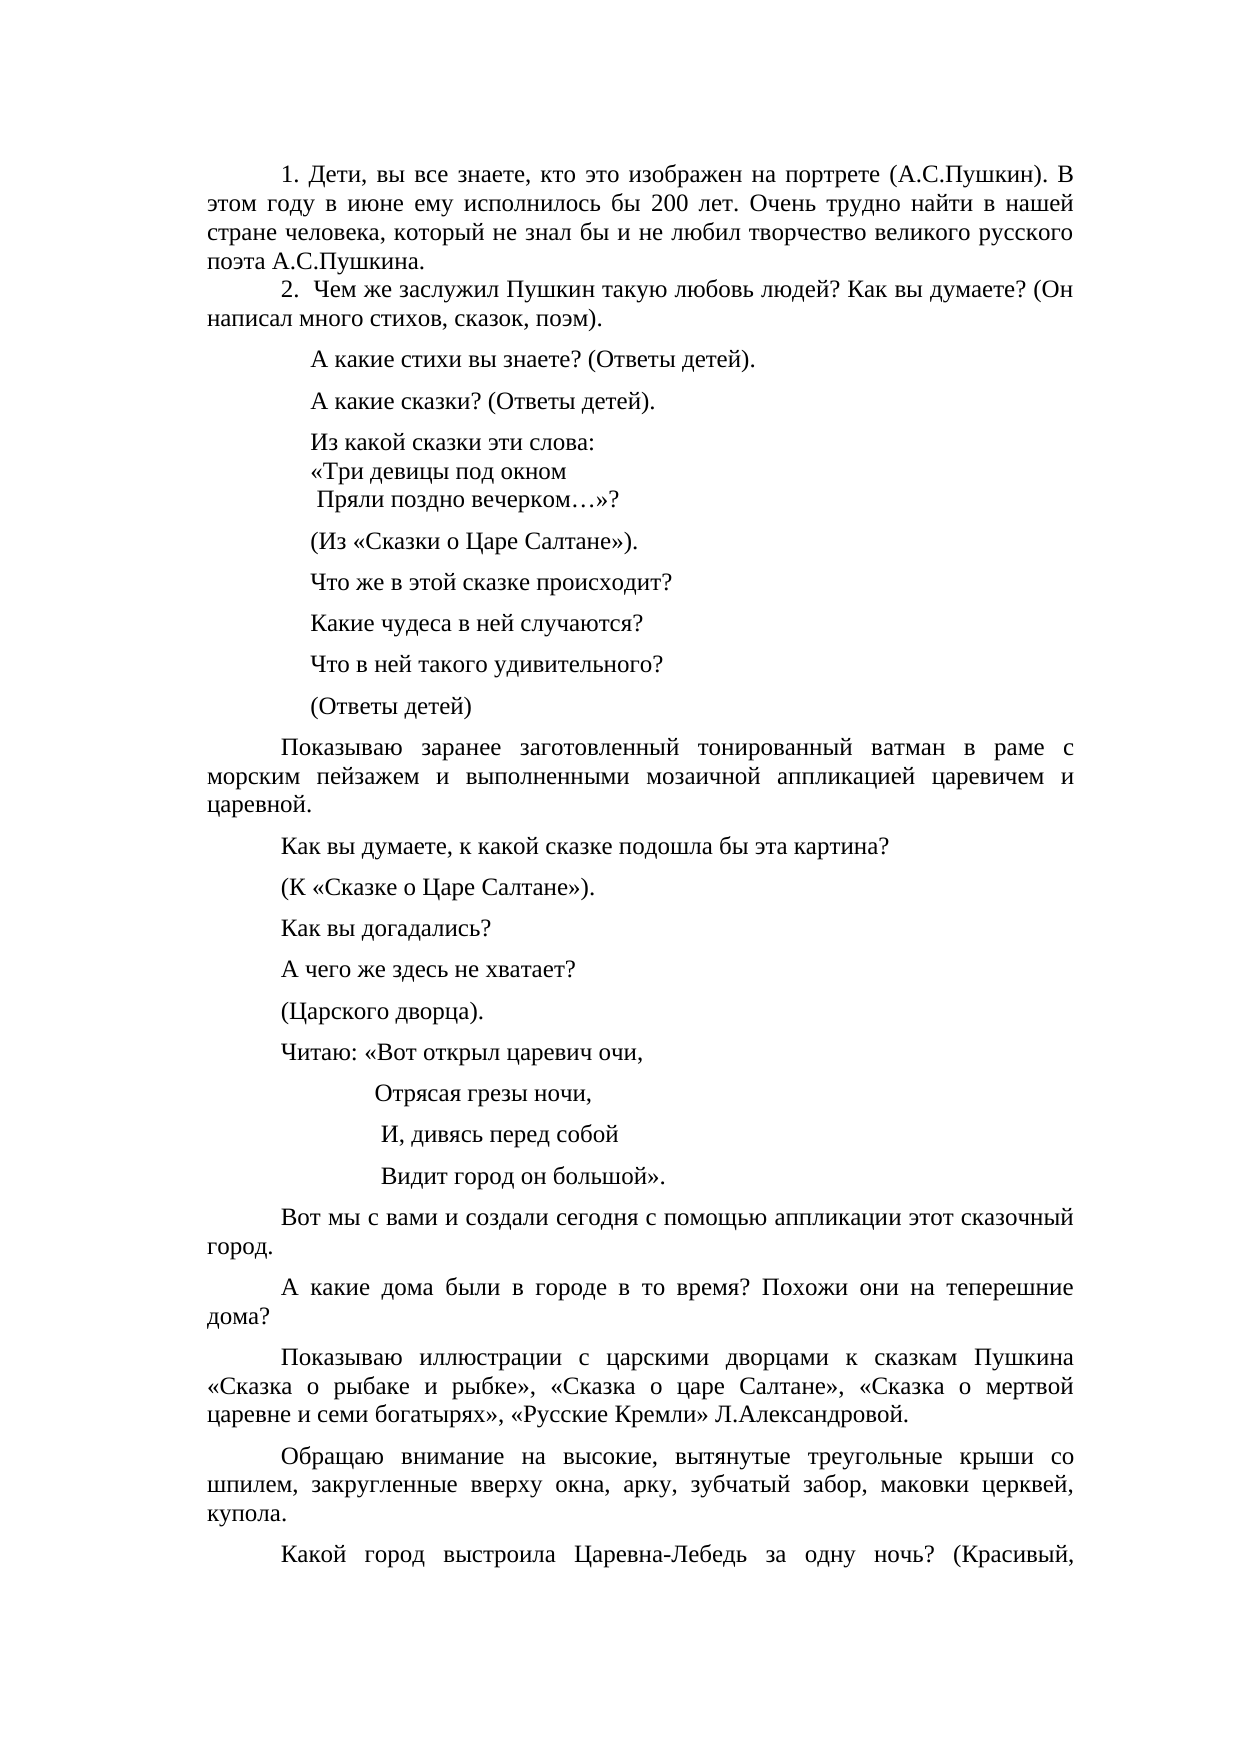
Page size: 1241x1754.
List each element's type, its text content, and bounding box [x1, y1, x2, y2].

text Отрясая грезы ночи, [207, 1078, 1075, 1107]
text Как вы думаете, к какой сказке подошла бы эта картина? [207, 831, 1075, 859]
text (Из «Сказки о Царе Салтане»). [236, 526, 1075, 554]
text Видит город он большой». [207, 1161, 1075, 1189]
text Какие чудеса в ней случаются? [236, 608, 1075, 637]
text Обращаю внимание на высокие, вытянутые треугольные крыши со шпилем, закругленные вверху окна, арку, зубчатый забор, маковки церквей, купола. [207, 1441, 1075, 1527]
text Как вы догадались? [207, 913, 1075, 942]
text (Царского дворца). [207, 996, 1075, 1024]
text Показываю заранее заготовленный тонированный ватман в раме с морским пейзажем и выполненными мозаичной аппликацией царевичем и царевной. [207, 732, 1075, 818]
text (К «Сказке о Царе Салтане»). [207, 872, 1075, 901]
text А чего же здесь не хватает? [207, 954, 1075, 983]
text А какие дома были в городе в то время? Похожи они на теперешние дома? [207, 1272, 1075, 1329]
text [207, 1539, 1075, 1568]
text 1. Дети, вы все знаете, кто это изображен на портрете (А.С.Пушкин). В этом году в июне ему исполнилось бы 200 лет. Очень трудно найти в нашей стране человека, который не знал бы и не любил творчество великого русского поэта А.С.Пушкина. [207, 159, 1075, 274]
text Показываю иллюстрации с царскими дворцами к сказкам Пушкина «Сказка о рыбаке и рыбке», «Сказка о царе Салтане», «Сказка о мертвой царевне и семи богатырях», «Русские Кремли» Л.Александровой. [207, 1342, 1075, 1428]
text Из какой сказки эти слова: [236, 427, 1075, 456]
text «Три девицы под окном [236, 456, 1075, 484]
text А какие сказки? (Ответы детей). [236, 386, 1075, 414]
text Пряли поздно вечерком…»? [236, 484, 1075, 513]
text Вот мы с вами и создали сегодня с помощью аппликации этот сказочный город. [207, 1202, 1075, 1259]
text Что же в этой сказке происходит? [236, 567, 1075, 596]
text 2. Чем же заслужил Пушкин такую любовь людей? Как вы думаете? (Он написал много стихов, сказок, поэм). [207, 274, 1075, 332]
text И, дивясь перед собой [207, 1119, 1075, 1148]
text (Ответы детей) [236, 691, 1075, 719]
text Читаю: «Вот открыл царевич очи, [207, 1037, 1075, 1066]
text А какие стихи вы знаете? (Ответы детей). [236, 344, 1075, 373]
text Что в ней такого удивительного? [236, 649, 1075, 678]
